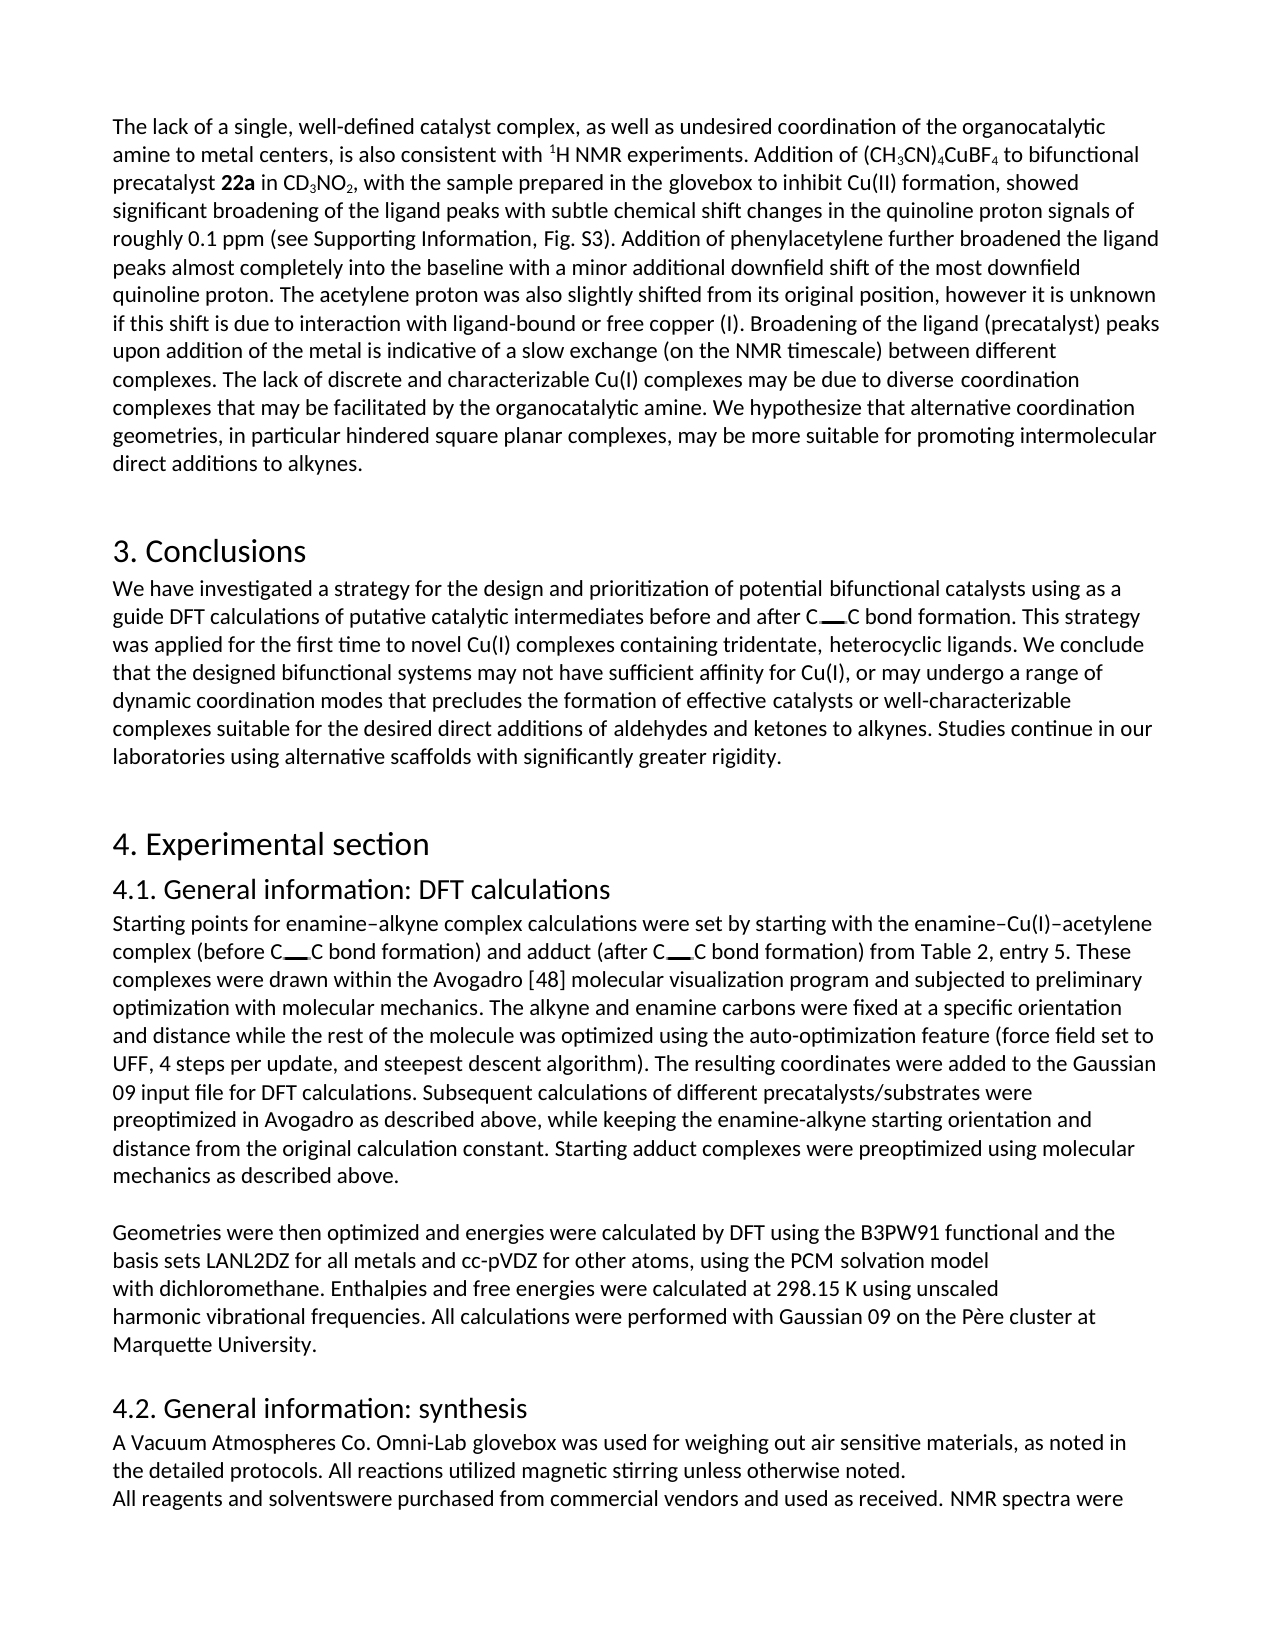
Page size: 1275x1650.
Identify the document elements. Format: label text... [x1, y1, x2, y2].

subtitle 4. Experimental section [112, 823, 1162, 864]
text Geometries were then optimized and energies were calculated by DFT using the B3PW91 functional and the basis sets LANL2DZ for all metals and cc-pVDZ for other atoms, using the PCM solvation model with dichloromethane. Enthalpies and free energies were calculated at 298.15 K using unscaled harmonic vibrational frequencies. All calculations were performed with Gaussian 09 on the Père cluster at Marquette University. [112, 1218, 1162, 1358]
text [112, 1428, 1162, 1512]
subtitle 4.1. General information: DFT calculations [112, 871, 1162, 907]
subtitle 4.2. General information: synthesis [112, 1390, 1162, 1426]
text The lack of a single, well-defined catalyst complex, as well as undesired coordination of the organocatalytic amine to metal centers, is also consistent with 1H NMR experiments. Addition of (CH3CN)4CuBF4 to bifunctional precatalyst 22a in CD3NO2, with the sample prepared in the glovebox to inhibit Cu(II) formation, showed significant broadening of the ligand peaks with subtle chemical shift changes in the quinoline proton signals of roughly 0.1 ppm (see Supporting Information, Fig. S3). Addition of phenylacetylene further broadened the ligand peaks almost completely into the baseline with a minor additional downfield shift of the most downfield quinoline proton. The acetylene proton was also slightly shifted from its original position, however it is unknown if this shift is due to interaction with ligand-bound or free copper (I). Broadening of the ligand (precatalyst) peaks upon addition of the metal is indicative of a slow exchange (on the NMR timescale) between different complexes. The lack of discrete and characterizable Cu(I) complexes may be due to diverse coordination complexes that may be facilitated by the organocatalytic amine. We hypothesize that alternative coordination geometries, in particular hindered square planar complexes, may be more suitable for promoting intermolecular direct additions to alkynes. [112, 112, 1162, 477]
text We have investigated a strategy for the design and prioritization of potential bifunctional catalysts using as a guide DFT calculations of putative catalytic intermediates before and after CC bond formation. This strategy was applied for the first time to novel Cu(I) complexes containing tridentate, heterocyclic ligands. We conclude that the designed bifunctional systems may not have sufficient affinity for Cu(I), or may undergo a range of dynamic coordination modes that precludes the formation of effective catalysts or well-characterizable complexes suitable for the desired direct additions of aldehydes and ketones to alkynes. Studies continue in our laboratories using alternative scaffolds with significantly greater rigidity. [112, 574, 1162, 770]
text Starting points for enamine–alkyne complex calculations were set by starting with the enamine–Cu(I)–acetylene complex (before CC bond formation) and adduct (after CC bond formation) from Table 2, entry 5. These complexes were drawn within the Avogadro [48] molecular visualization program and subjected to preliminary optimization with molecular mechanics. The alkyne and enamine carbons were fixed at a specific orientation and distance while the rest of the molecule was optimized using the auto-optimization feature (force field set to UFF, 4 steps per update, and steepest descent algorithm). The resulting coordinates were added to the Gaussian 09 input file for DFT calculations. Subsequent calculations of different precatalysts/substrates were preoptimized in Avogadro as described above, while keeping the enamine-alkyne starting orientation and distance from the original calculation constant. Starting adduct complexes were preoptimized using molecular mechanics as described above. [112, 909, 1162, 1190]
subtitle 3. Conclusions [112, 530, 1162, 571]
